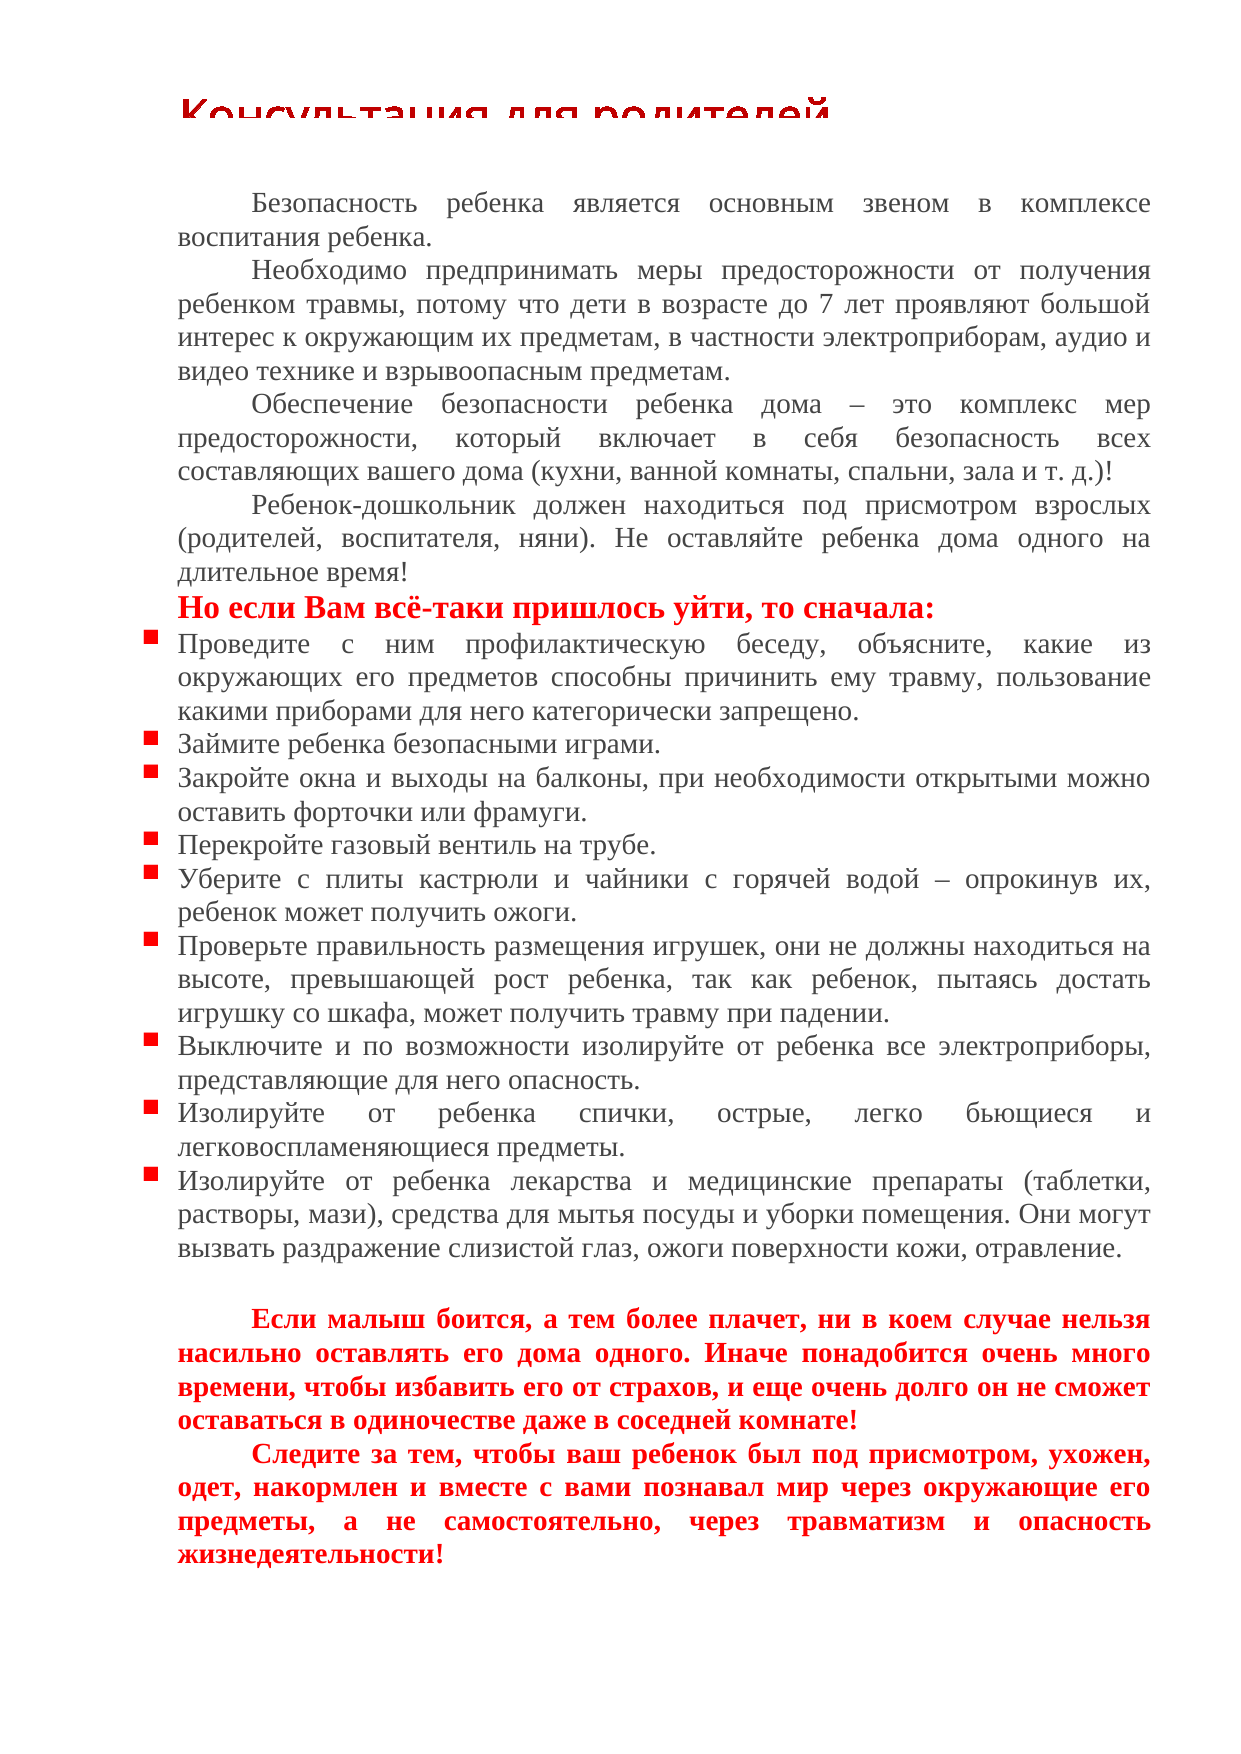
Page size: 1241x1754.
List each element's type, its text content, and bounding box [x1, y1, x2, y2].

text Если малыш боится, а тем более плачет, ни в коем случае нельзя насильно оставлять его дома одного. Иначе понадобится очень много времени, чтобы избавить его от страхов, и еще очень долго он не сможет оставаться в одиночестве даже в соседней комнате! [177, 1302, 1152, 1436]
text Но если Вам всё-таки пришлось уйти, то сначала: [177, 588, 1152, 626]
list Проверьте правильность размещения игрушек, они не должны находиться на высоте, превышающей рост ребенка, так как ребенок, пытаясь достать игрушку со шкафа, может получить травму при падении. [140, 928, 1152, 1028]
text Необходимо предпринимать меры предосторожности от получения ребенком травмы, потому что дети в возрасте до 7 лет проявляют большой интерес к окружающим их предметам, в частности электроприборам, аудио и видео технике и взрывоопасным предметам. [177, 252, 1152, 386]
list Изолируйте от ребенка спички, острые, легко бьющиеся и легковоспламеняющиеся предметы. [140, 1096, 1152, 1163]
list Выключите и по возможности изолируйте от ребенка все электроприборы, представляющие для него опасность. [140, 1028, 1152, 1096]
list Перекройте газовый вентиль на трубе. [140, 827, 1152, 861]
text Безопасность ребенка является основным звеном в комплексе воспитания ребенка. [177, 152, 1152, 252]
text Ребенок-дошкольник должен находиться под присмотром взрослых (родителей, воспитателя, няни). Не оставляйте ребенка дома одного на длительное время! [177, 487, 1152, 588]
picture [140, 626, 158, 644]
picture [140, 1163, 158, 1181]
list Займите ребенка безопасными играми. [140, 727, 1152, 760]
picture [140, 1096, 158, 1114]
picture [140, 727, 158, 745]
picture [140, 928, 158, 946]
picture [140, 761, 158, 778]
picture [140, 1029, 158, 1046]
text Обеспечение безопасности ребенка дома – это комплекс мер предосторожности, который включает в себя безопасность всех составляющих вашего дома (кухни, ванной комнаты, спальни, зала и т. д.)! [177, 386, 1152, 487]
text Следите за тем, чтобы ваш ребенок был под присмотром, ухожен, одет, накормлен и вместе с вами познавал мир через окружающие его предметы, а не самостоятельно, через травматизм и опасность жизнедеятельности! [177, 1436, 1152, 1570]
picture [140, 861, 158, 879]
picture [140, 828, 158, 845]
list Уберите с плиты кастрюли и чайники с горячей водой – опрокинув их, ребенок может получить ожоги. [140, 861, 1152, 928]
list Проведите с ним профилактическую беседу, объясните, какие из окружающих его предметов способны причинить ему травму, пользование какими приборами для него категорически запрещено. [140, 626, 1152, 727]
list Изолируйте от ребенка лекарства и медицинские препараты (таблетки, растворы, мази), средства для мытья посуды и уборки помещения. Они могут вызвать раздражение слизистой глаз, ожоги поверхности кожи, отравление. [140, 1163, 1152, 1263]
list Закройте окна и выходы на балконы, при необходимости открытыми можно оставить форточки или фрамуги. [140, 760, 1152, 827]
